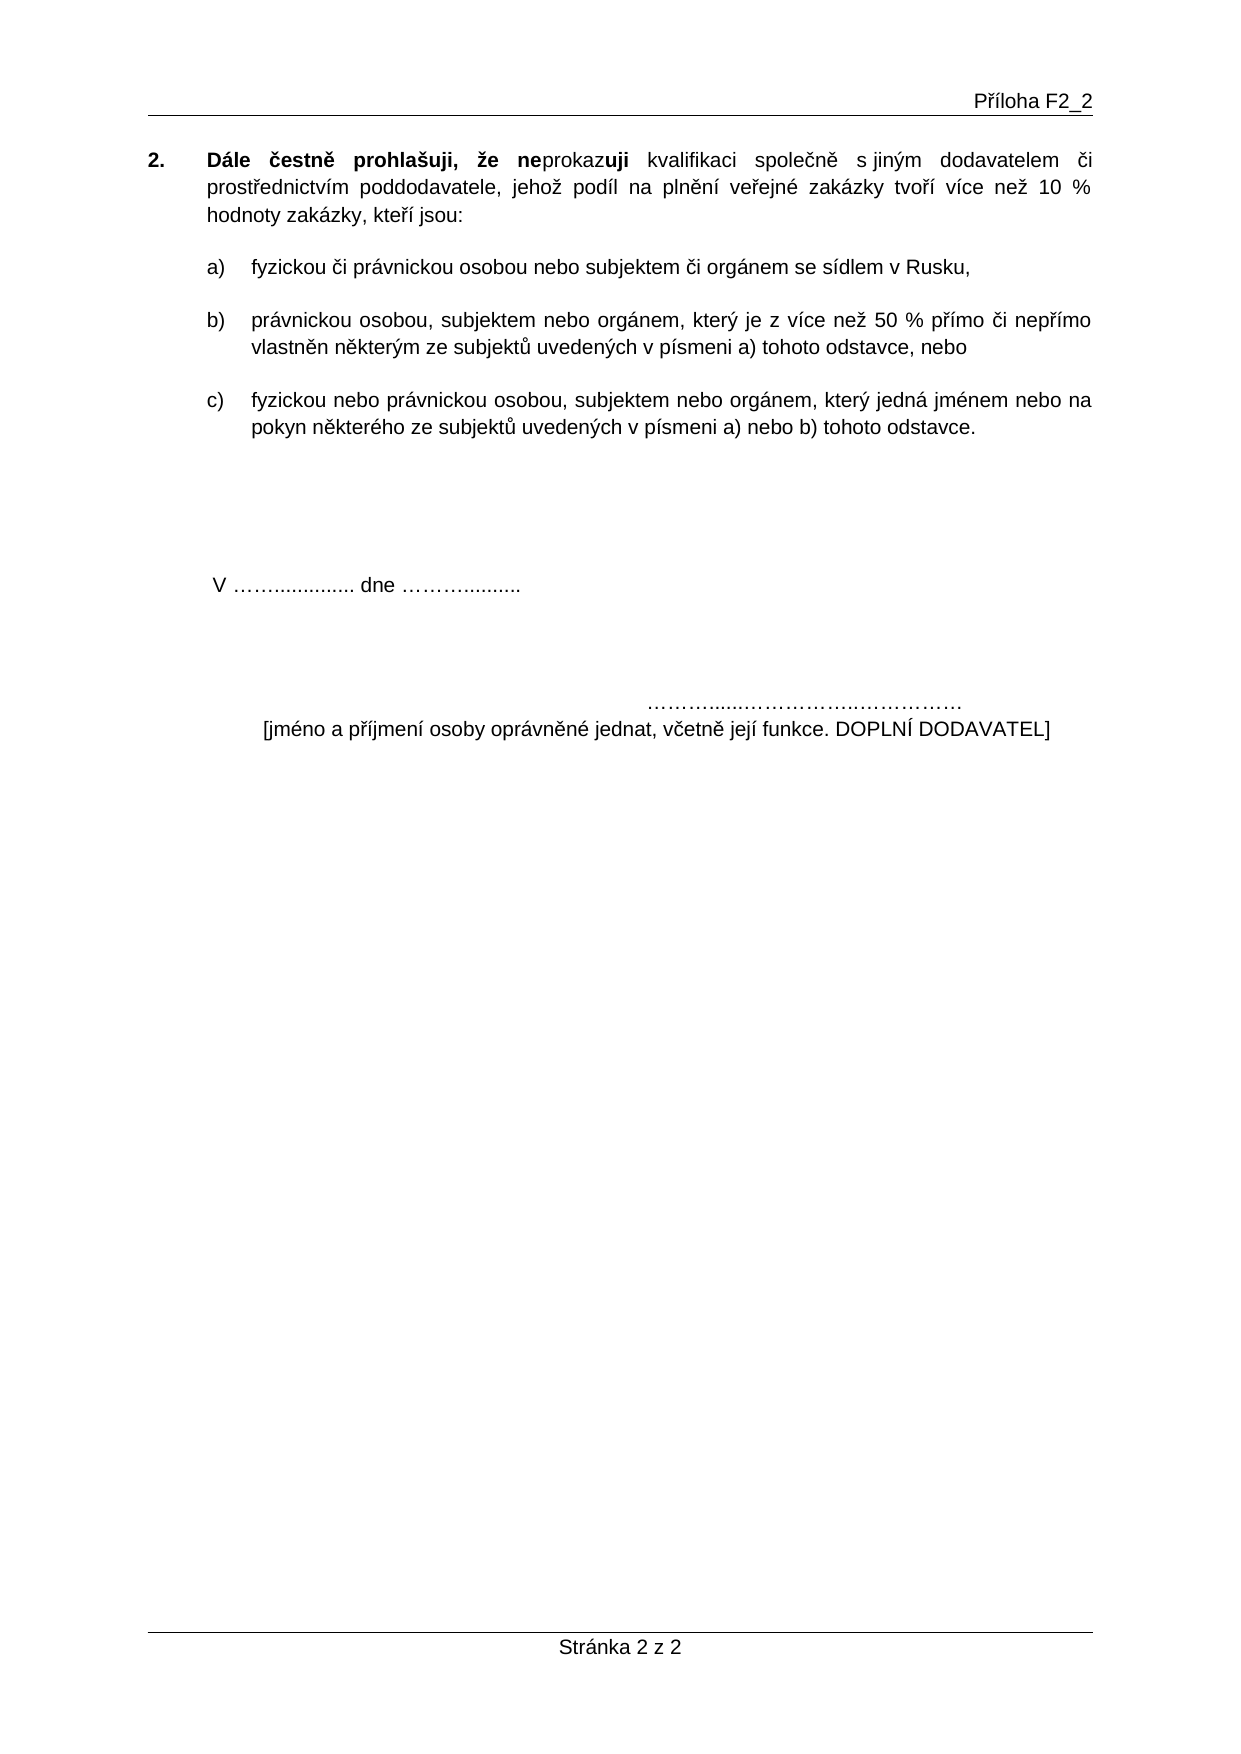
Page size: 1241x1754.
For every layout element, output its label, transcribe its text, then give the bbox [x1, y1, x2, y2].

list Dále čestně prohlašuji, že neprokazuji kvalifikaci společně s jiným dodavatelem či prostřednictvím poddodavatele, jehož podíl na plnění veřejné zakázky tvoří více než 10 % hodnoty zakázky, kteří jsou: [148, 148, 1093, 227]
text ………......……………..…………… [443, 690, 1093, 714]
list fyzickou či právnickou osobou nebo subjektem či orgánem se sídlem v Rusku, [207, 255, 1093, 279]
list V …….............. dne ……….......... [207, 573, 1093, 597]
text [jméno a příjmení osoby oprávněné jednat, včetně její funkce. DOPLNÍ DODAVATEL] [221, 717, 1093, 741]
